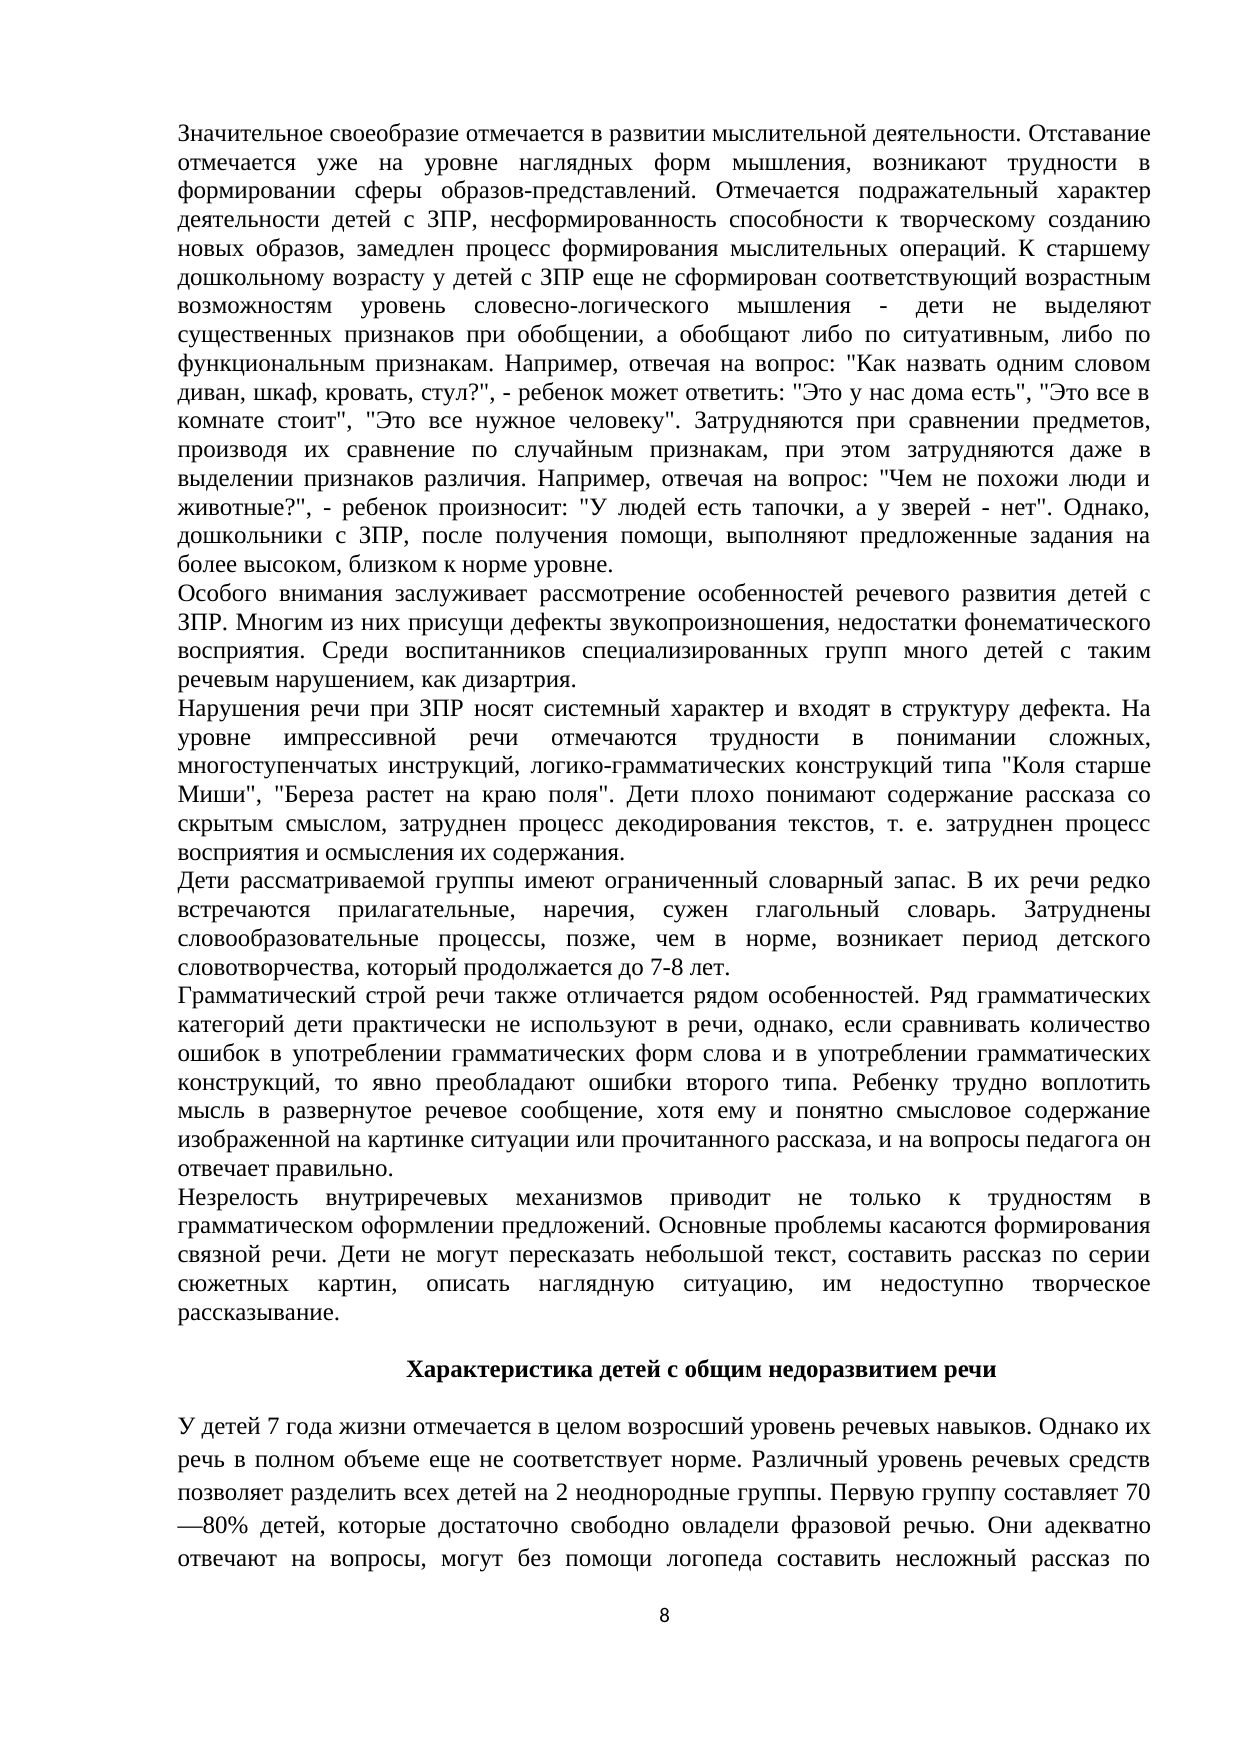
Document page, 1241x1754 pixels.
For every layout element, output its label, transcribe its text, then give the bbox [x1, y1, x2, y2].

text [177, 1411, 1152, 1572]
text Незрелость внутриречевых механизмов приводит не только к трудностям в грамматическом оформлении предложений. Основные проблемы касаются формирования связной речи. Дети не могут пересказать небольшой текст, составить рассказ по серии сюжетных картин, описать наглядную ситуацию, им недоступно творческое рассказывание. [177, 1182, 1152, 1326]
text Дети рассматриваемой группы имеют ограниченный словарный запас. В их речи редко встречаются прилагательные, наречия, сужен глагольный словарь. Затруднены словообразовательные процессы, позже, чем в норме, возникает период детского словотворчества, который продолжается до 7-8 лет. [177, 866, 1152, 981]
text Нарушения речи при ЗПР носят системный характер и входят в структуру дефекта. На уровне импрессивной речи отмечаются трудности в понимании сложных, многоступенчатых инструкций, логико-грамматических конструкций типа "Коля старше Миши", "Береза растет на краю поля". Дети плохо понимают содержание рассказа со скрытым смыслом, затруднен процесс декодирования текстов, т. е. затруднен процесс восприятия и осмысления их содержания. [177, 693, 1152, 866]
text Значительное своеобразие отмечается в развитии мыслительной деятельности. Отставание отмечается уже на уровне наглядных форм мышления, возникают трудности в формировании сферы образов-представлений. Отмечается подражательный характер деятельности детей с ЗПР, несформированность способности к творческому созданию новых образов, замедлен процесс формирования мыслительных операций. К старшему дошкольному возрасту у детей с ЗПР еще не сформирован соответствующий возрастным возможностям уровень словесно-логического мышления - дети не выделяют существенных признаков при обобщении, а обобщают либо по ситуативным, либо по функциональным признакам. Например, отвечая на вопрос: "Как назвать одним словом диван, шкаф, кровать, стул?", - ребенок может ответить: "Это у нас дома есть", "Это все в комнате стоит", "Это все нужное человеку". Затрудняются при сравнении предметов, производя их сравнение по случайным признакам, при этом затрудняются даже в выделении признаков различия. Например, отвечая на вопрос: "Чем не похожи люди и животные?", - ребенок произносит: "У людей есть тапочки, а у зверей - нет". Однако, дошкольники с ЗПР, после получения помощи, выполняют предложенные задания на более высоком, близком к норме уровне. [177, 118, 1152, 578]
text Грамматический строй речи также отличается рядом особенностей. Ряд грамматических категорий дети практически не используют в речи, однако, если сравнивать количество ошибок в употреблении грамматических форм слова и в употреблении грамматических конструкций, то явно преобладают ошибки второго типа. Ребенку трудно воплотить мысль в развернутое речевое сообщение, хотя ему и понятно смысловое содержание изображенной на картинке ситуации или прочитанного рассказа, и на вопросы педагога он отвечает правильно. [177, 981, 1152, 1182]
text Особого внимания заслуживает рассмотрение особенностей речевого развития детей с ЗПР. Многим из них присущи дефекты звукопроизношения, недостатки фонематического восприятия. Среди воспитанников специализированных групп много детей с таким речевым нарушением, как дизартрия. [177, 578, 1152, 693]
text Характеристика детей с общим недоразвитием речи [251, 1354, 1152, 1383]
